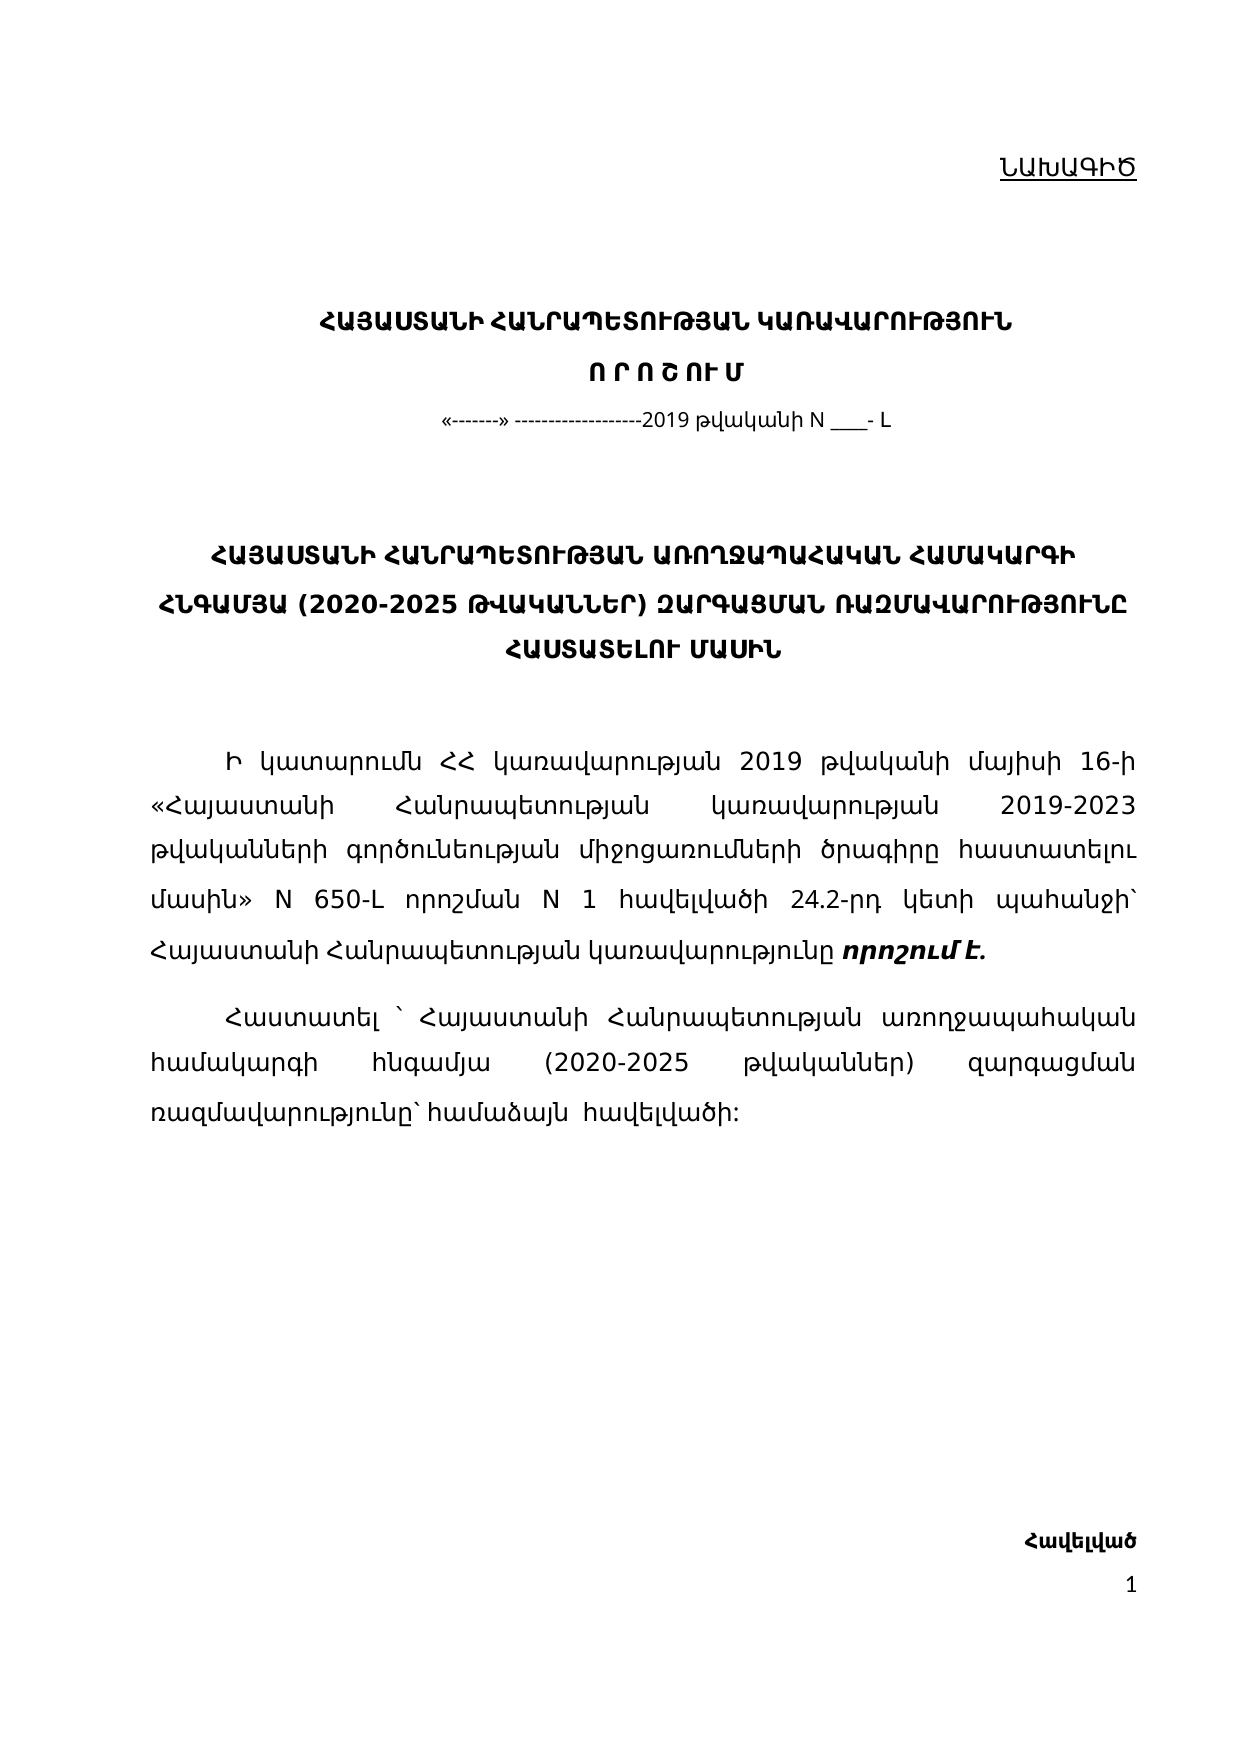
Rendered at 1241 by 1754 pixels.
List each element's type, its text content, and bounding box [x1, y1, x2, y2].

text Ի կատարումն ՀՀ կառավարության 2019 թվականի մայիսի 16-ի «Հայաստանի Հանրապետության կառավարության 2019-2023 թվականների գործունեության միջոցառումների ծրագիրը հաստատելու մասին» N 650-Լ որոշման N 1 հավելվածի 24.2-րդ կետի պահանջի` Հայաստանի Հանրապետության կառավարությունը որոշում է. [150, 748, 1137, 966]
text Հաստատել ՝ Հայաստանի Հանրապետության առողջապահական համակարգի հնգամյա (2020-2025 թվականներ) զարգացման ռազմավարությունը` համաձայն հավելվածի: [150, 1000, 1137, 1129]
text ՆԱԽԱԳԻԾ [150, 150, 1137, 184]
text Ո Ր Ո Շ ՈՒ Մ [150, 354, 1137, 388]
text Հավելված [150, 1529, 1137, 1553]
text ՀԱՅԱՍՏԱՆԻ ՀԱՆՐԱՊԵՏՈՒԹՅԱՆ ԿԱՌԱՎԱՐՈՒԹՅՈՒՆ [150, 303, 1137, 337]
text «-------» -------------------2019 թվականի N ____- Լ [150, 405, 1137, 434]
subtitle ՀԱՅԱՍՏԱՆԻ ՀԱՆՐԱՊԵՏՈՒԹՅԱՆ ԱՌՈՂՋԱՊԱՀԱԿԱՆ ՀԱՄԱԿԱՐԳԻ ՀՆԳԱՄՅԱ (2020-2025 ԹՎԱԿԱՆՆԵՐ) ԶԱՐԳԱՑՄԱՆ ՌԱԶՄԱՎԱՐՈՒԹՅՈՒՆԸ ՀԱՍՏԱՏԵԼՈՒ ՄԱՍԻՆ [150, 541, 1137, 665]
